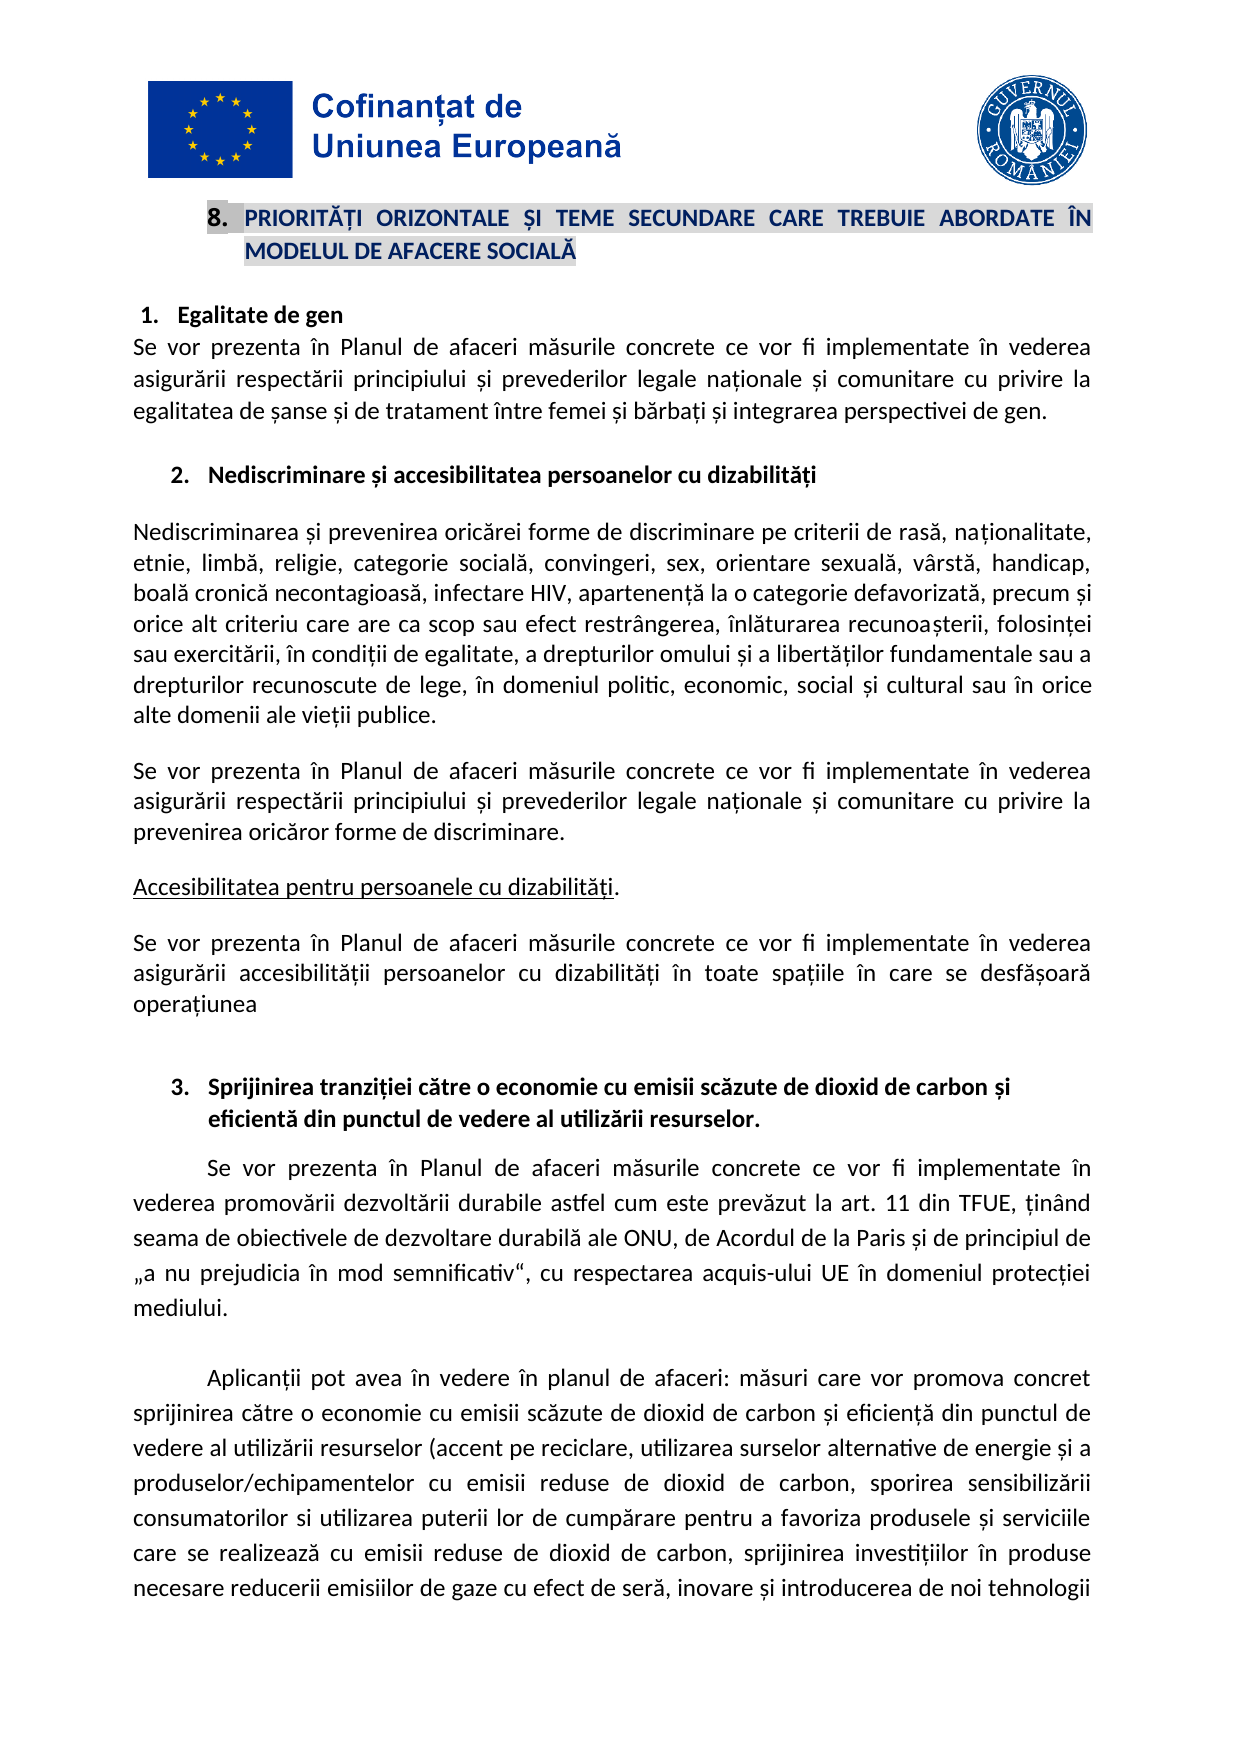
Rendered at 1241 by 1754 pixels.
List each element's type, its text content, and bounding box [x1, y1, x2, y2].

text Accesibilitatea pentru persoanele cu dizabilități. [133, 872, 1093, 902]
text Nediscriminarea și prevenirea oricărei forme de discriminare pe criterii de rasă, naţionalitate, etnie, limbă, religie, categorie socială, convingeri, sex, orientare sexuală, vârstă, handicap, boală cronică necontagioasă, infectare HIV, apartenenţă la o categorie defavorizată, precum şi orice alt criteriu care are ca scop sau efect restrângerea, înlăturarea recunoaşterii, folosinţei sau exercitării, în condiţii de egalitate, a drepturilor omului şi a libertăţilor fundamentale sau a drepturilor recunoscute de lege, în domeniul politic, economic, social şi cultural sau în orice alte domenii ale vieţii publice. [133, 516, 1093, 730]
text Se vor prezenta în Planul de afaceri măsurile concrete ce vor fi implementate în vederea asigurării respectării principiului și prevederilor legale naționale și comunitare cu privire la prevenirea oricăror forme de discriminare. [133, 755, 1093, 847]
picture [975, 73, 1088, 186]
list Se vor prezenta în Planul de afaceri măsurile concrete ce vor fi implementate în vederea asigurării respectării principiului și prevederilor legale naționale și comunitare cu privire la egalitatea de șanse și de tratament între femei și bărbați și integrarea perspectivei de gen. [133, 331, 1093, 426]
list Nediscriminare și accesibilitatea persoanelor cu dizabilități [170, 459, 1093, 490]
text Se vor prezenta în Planul de afaceri măsurile concrete ce vor fi implementate în vederea promovării dezvoltării durabile astfel cum este prevăzut la art. 11 din TFUE, ținând seama de obiectivele de dezvoltare durabilă ale ONU, de Acordul de la Paris și de principiul de „a nu prejudicia în mod semnificativ“, cu respectarea acquis-ului UE în domeniul protecției mediului. [133, 1152, 1093, 1323]
list Sprijinirea tranziției către o economie cu emisii scăzute de dioxid de carbon și eficientă din punctul de vedere al utilizării resurselor. [170, 1071, 1093, 1134]
picture [140, 73, 642, 186]
list Egalitate de gen [140, 299, 1093, 330]
text Se vor prezenta în Planul de afaceri măsurile concrete ce vor fi implementate în vederea asigurării accesibilității persoanelor cu dizabilități în toate spațiile în care se desfășoară operațiunea [133, 927, 1093, 1019]
list PRIORITĂȚI ORIZONTALE ȘI TEME SECUNDARE CARE TREBUIE ABORDATE ÎN MODELUL DE AFACERE SOCIALĂ [207, 233, 1093, 266]
